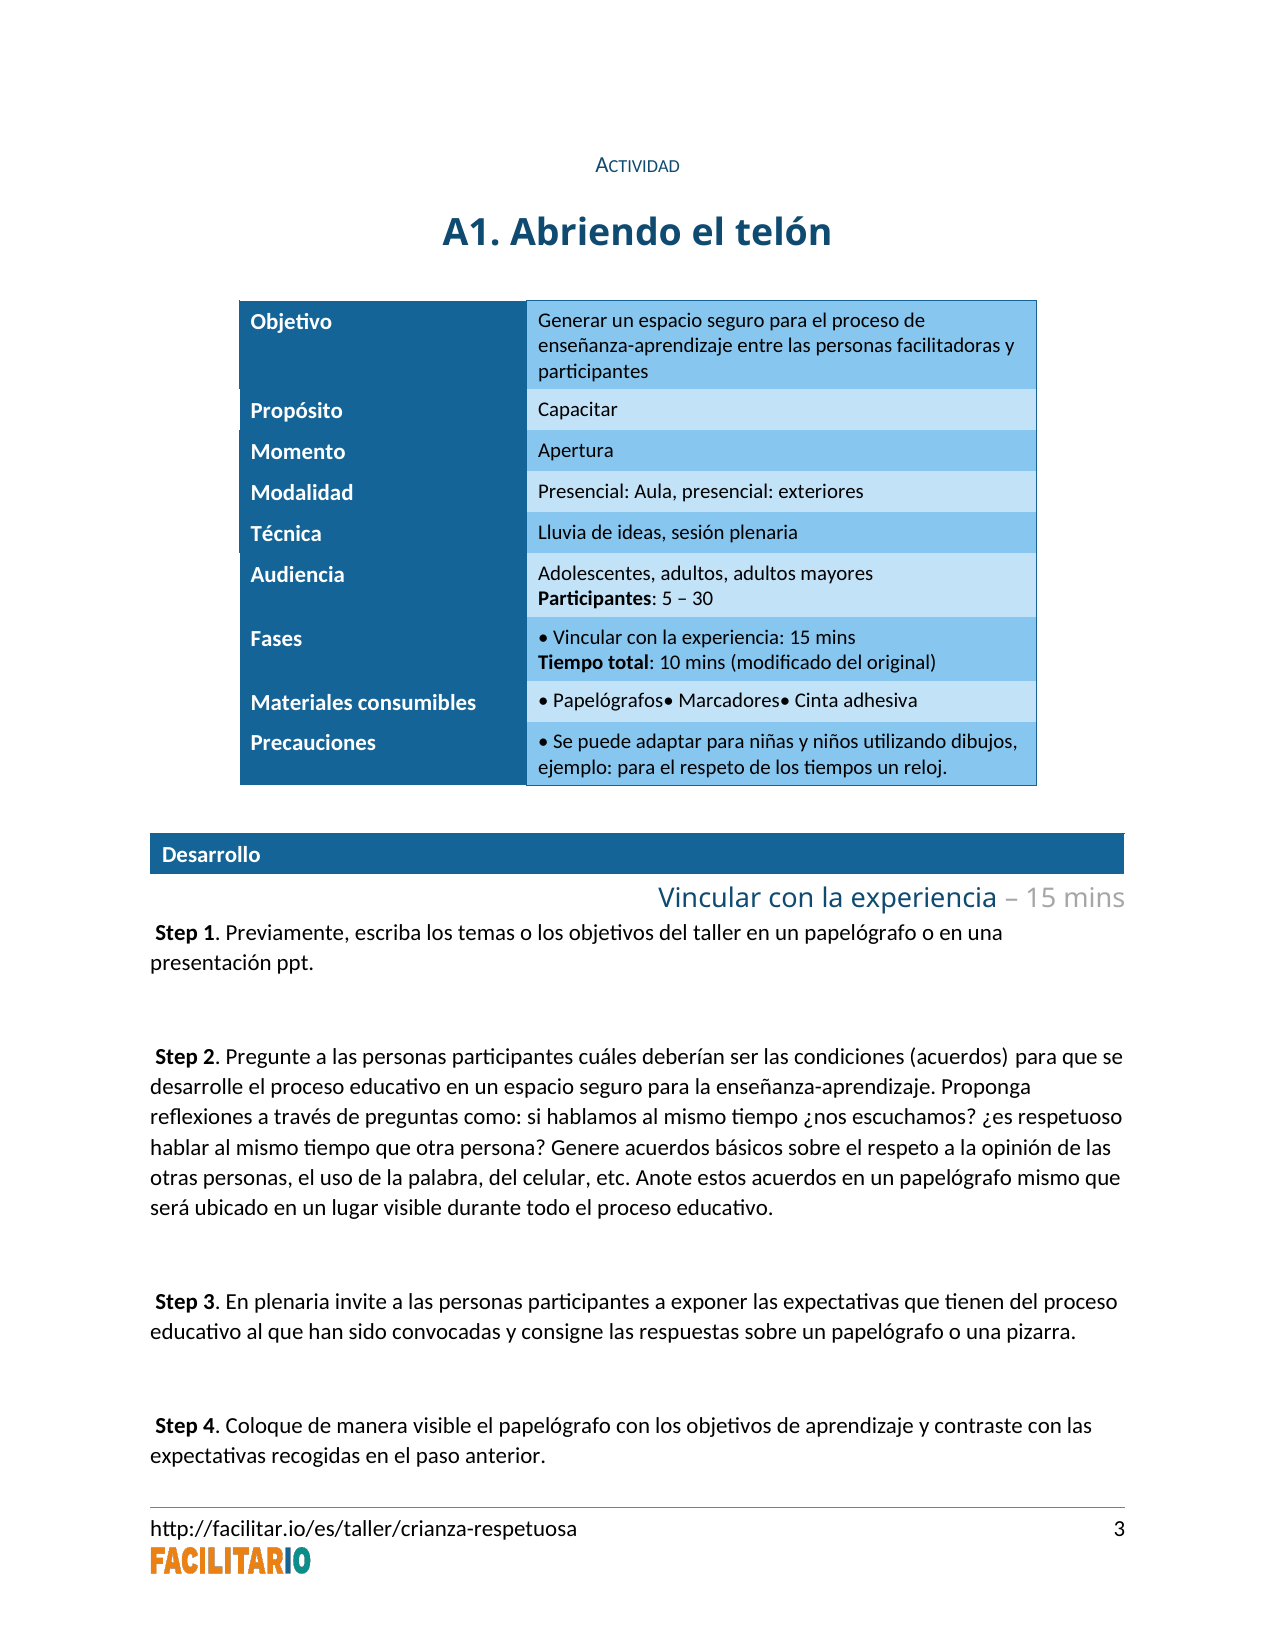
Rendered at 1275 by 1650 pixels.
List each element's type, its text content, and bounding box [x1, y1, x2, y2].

table_cell • Papelógrafos [527, 681, 1036, 722]
table_cell Presencial: Aula, presencial: exteriores [527, 471, 1036, 512]
table_cell Técnica [240, 513, 526, 553]
table_cell Modalidad [240, 472, 526, 512]
table_cell Adolescentes, adultos, adultos mayores Participantes: 5 – 30 [527, 553, 1036, 617]
table_cell Materiales consumibles [240, 682, 526, 722]
table_cell Capacitar [527, 389, 1036, 430]
table_cell • Vincular con la experiencia: 15 mins Tiempo total: 10 mins (modificado del original) [527, 617, 1036, 681]
table_cell • Se puede adaptar para niñas y niños utilizando dibujos, ejemplo: para el respeto de los tiempos un reloj. [527, 722, 1036, 785]
subtitle Vincular con la experiencia – 15 mins [150, 878, 1125, 915]
table_header Generar un espacio seguro para el proceso de enseñanza-aprendizaje entre las personas facilitadoras y participantes [527, 301, 1036, 389]
text Step 4. Coloque de manera visible el papelógrafo con los objetivos de aprendizaje y contraste con las expectativas recogidas en el paso anterior. [150, 1411, 1125, 1469]
text Step 1. Previamente, escriba los temas o los objetivos del taller en un papelógrafo o en una presentación ppt. [150, 918, 1125, 976]
table_cell Precauciones [240, 723, 526, 785]
table_cell Audiencia [240, 554, 526, 617]
table_cell Momento [240, 431, 526, 471]
text Step 3. En plenaria invite a las personas participantes a exponer las expectativas que tienen del proceso educativo al que han sido convocadas y consigne las respuestas sobre un papelógrafo o una pizarra. [150, 1287, 1125, 1345]
picture [145, 1544, 315, 1576]
table_header Desarrollo [151, 834, 1124, 874]
table_cell Apertura [527, 430, 1036, 471]
table_cell Fases [240, 618, 526, 681]
text Step 2. Pregunte a las personas participantes cuáles deberían ser las condiciones (acuerdos) para que se desarrolle el proceso educativo en un espacio seguro para la enseñanza-aprendizaje. Proponga reflexiones a través de preguntas como: si hablamos al mismo tiempo ¿nos escuchamos? ¿es respetuoso hablar al mismo tiempo que otra persona? Genere acuerdos básicos sobre el respeto a la opinión de las otras personas, el uso de la palabra, del celular, etc. Anote estos acuerdos en un papelógrafo mismo que será ubicado en un lugar visible durante todo el proceso educativo. [150, 1042, 1125, 1221]
text Actividad [150, 150, 1125, 178]
table_cell Propósito [240, 390, 526, 430]
table_cell Lluvia de ideas, sesión plenaria [527, 512, 1036, 553]
subtitle A1. Abriendo el telón [150, 205, 1125, 256]
table_header Objetivo [240, 301, 526, 389]
